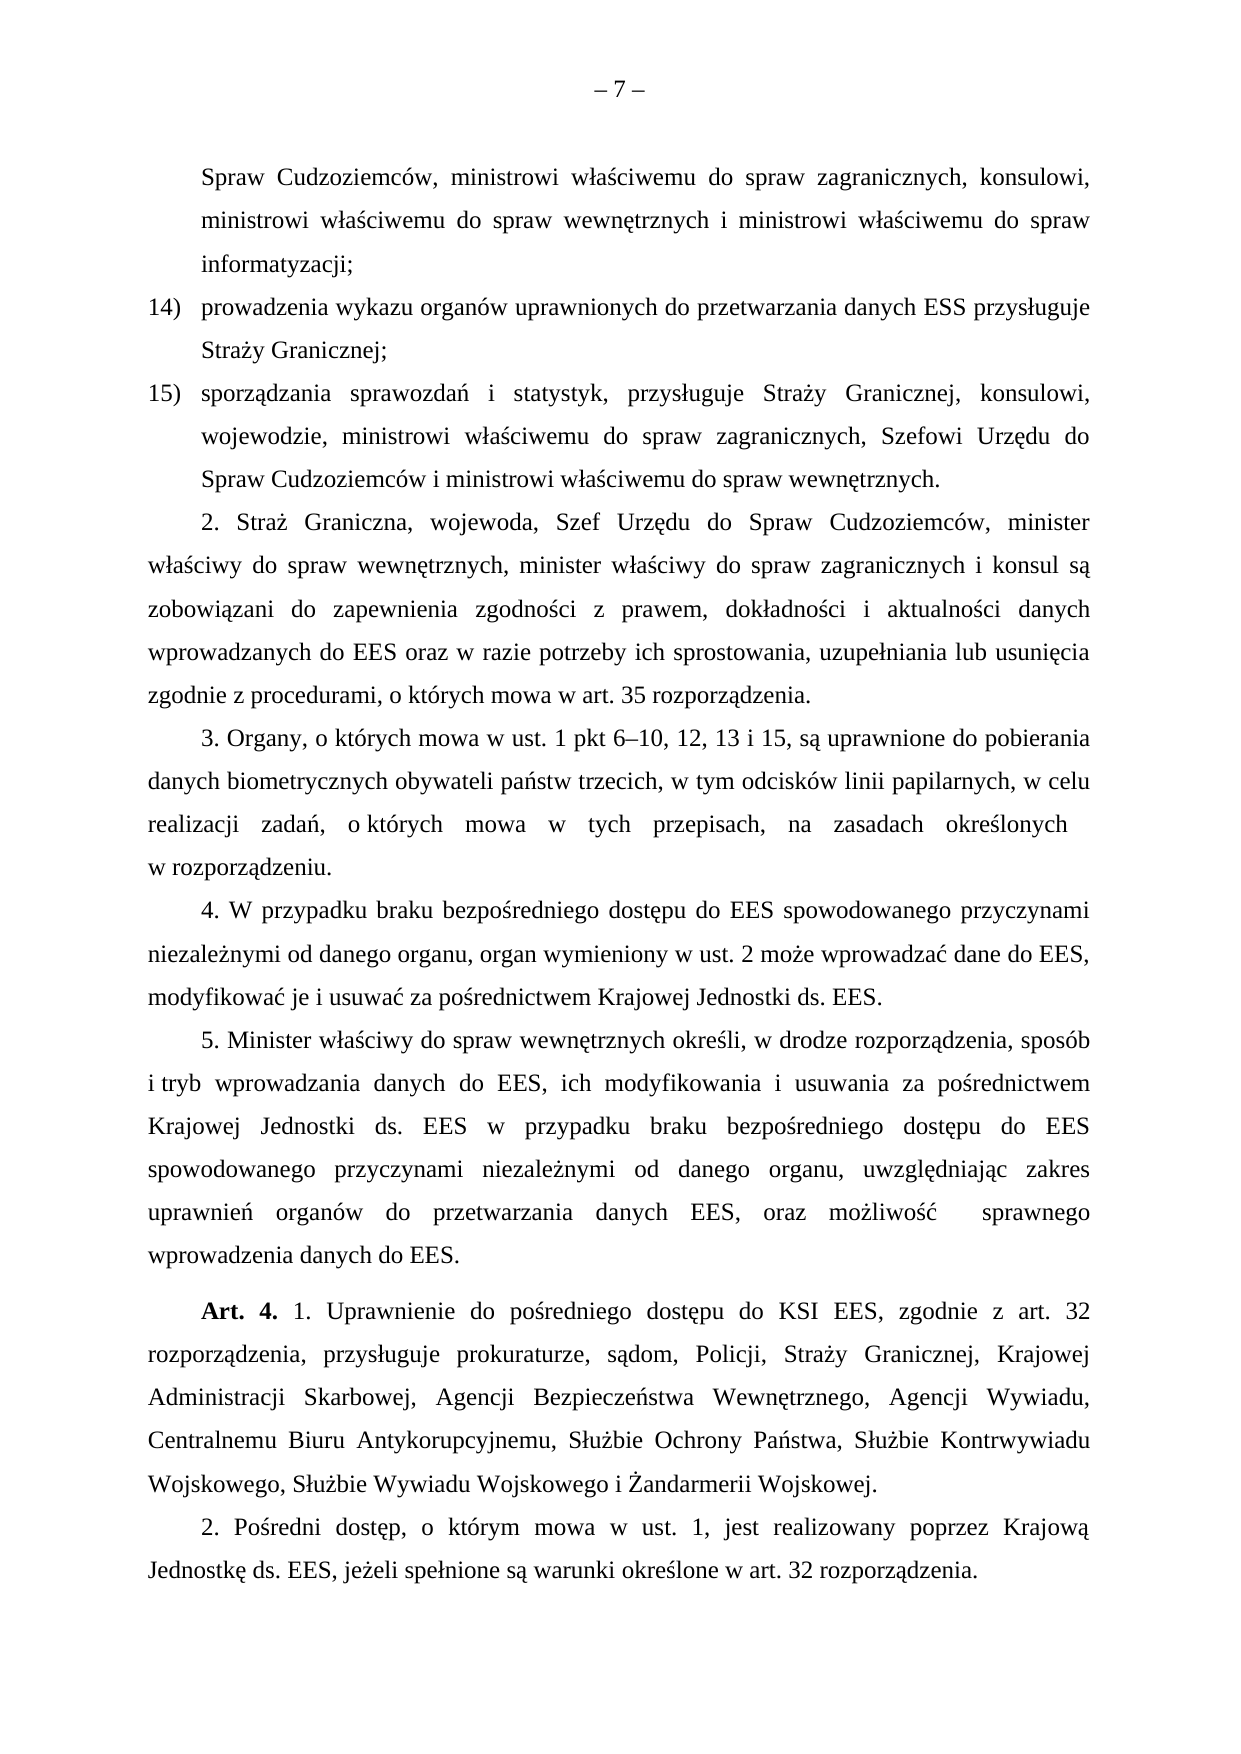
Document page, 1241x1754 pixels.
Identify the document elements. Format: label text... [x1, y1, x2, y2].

text Art. 4. 1. Uprawnienie do pośredniego dostępu do KSI EES, zgodnie z art. 32 rozporządzenia, przysługuje prokuraturze, sądom, Policji, Straży Granicznej, Krajowej Administracji Skarbowej, Agencji Bezpieczeństwa Wewnętrznego, Agencji Wywiadu, Centralnemu Biuru Antykorupcyjnemu, Służbie Ochrony Państwa, Służbie Kontrwywiadu Wojskowego, Służbie Wywiadu Wojskowego i Żandarmerii Wojskowej. [148, 1296, 1091, 1497]
text 4. W przypadku braku bezpośredniego dostępu do EES spowodowanego przyczynami niezależnymi od danego organu, organ wymieniony w ust. 2 może wprowadzać dane do EES, modyfikować je i usuwać za pośrednictwem Krajowej Jednostki ds. EES. [148, 896, 1091, 1011]
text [148, 162, 1091, 277]
text 14) prowadzenia wykazu organów uprawnionych do przetwarzania danych ESS przysługuje Straży Granicznej; [148, 292, 1091, 364]
text 2. Pośredni dostęp, o którym mowa w ust. 1, jest realizowany poprzez Krajową Jednostkę ds. EES, jeżeli spełnione są warunki określone w art. 32 rozporządzenia. [148, 1512, 1091, 1584]
text 15) sporządzania sprawozdań i statystyk, przysługuje Straży Granicznej, konsulowi, wojewodzie, ministrowi właściwemu do spraw zagranicznych, Szefowi Urzędu do Spraw Cudzoziemców i ministrowi właściwemu do spraw wewnętrznych. [148, 378, 1091, 493]
text 3. Organy, o których mowa w ust. 1 pkt 6–10, 12, 13 i 15, są uprawnione do pobierania danych biometrycznych obywateli państw trzecich, w tym odcisków linii papilarnych, w celu realizacji zadań, o których mowa w tych przepisach, na zasadach określonych w rozporządzeniu. [148, 723, 1091, 881]
text 2. Straż Graniczna, wojewoda, Szef Urzędu do Spraw Cudzoziemców, minister właściwy do spraw wewnętrznych, minister właściwy do spraw zagranicznych i konsul są zobowiązani do zapewnienia zgodności z prawem, dokładności i aktualności danych wprowadzanych do EES oraz w razie potrzeby ich sprostowania, uzupełniania lub usunięcia zgodnie z procedurami, o których mowa w art. 35 rozporządzenia. [148, 507, 1091, 709]
text 5. Minister właściwy do spraw wewnętrznych określi, w drodze rozporządzenia, sposób i tryb wprowadzania danych do EES, ich modyfikowania i usuwania za pośrednictwem Krajowej Jednostki ds. EES w przypadku braku bezpośredniego dostępu do EES spowodowanego przyczynami niezależnymi od danego organu, uwzględniając zakres uprawnień organów do przetwarzania danych EES, oraz możliwość sprawnego wprowadzenia danych do EES. [148, 1025, 1091, 1269]
